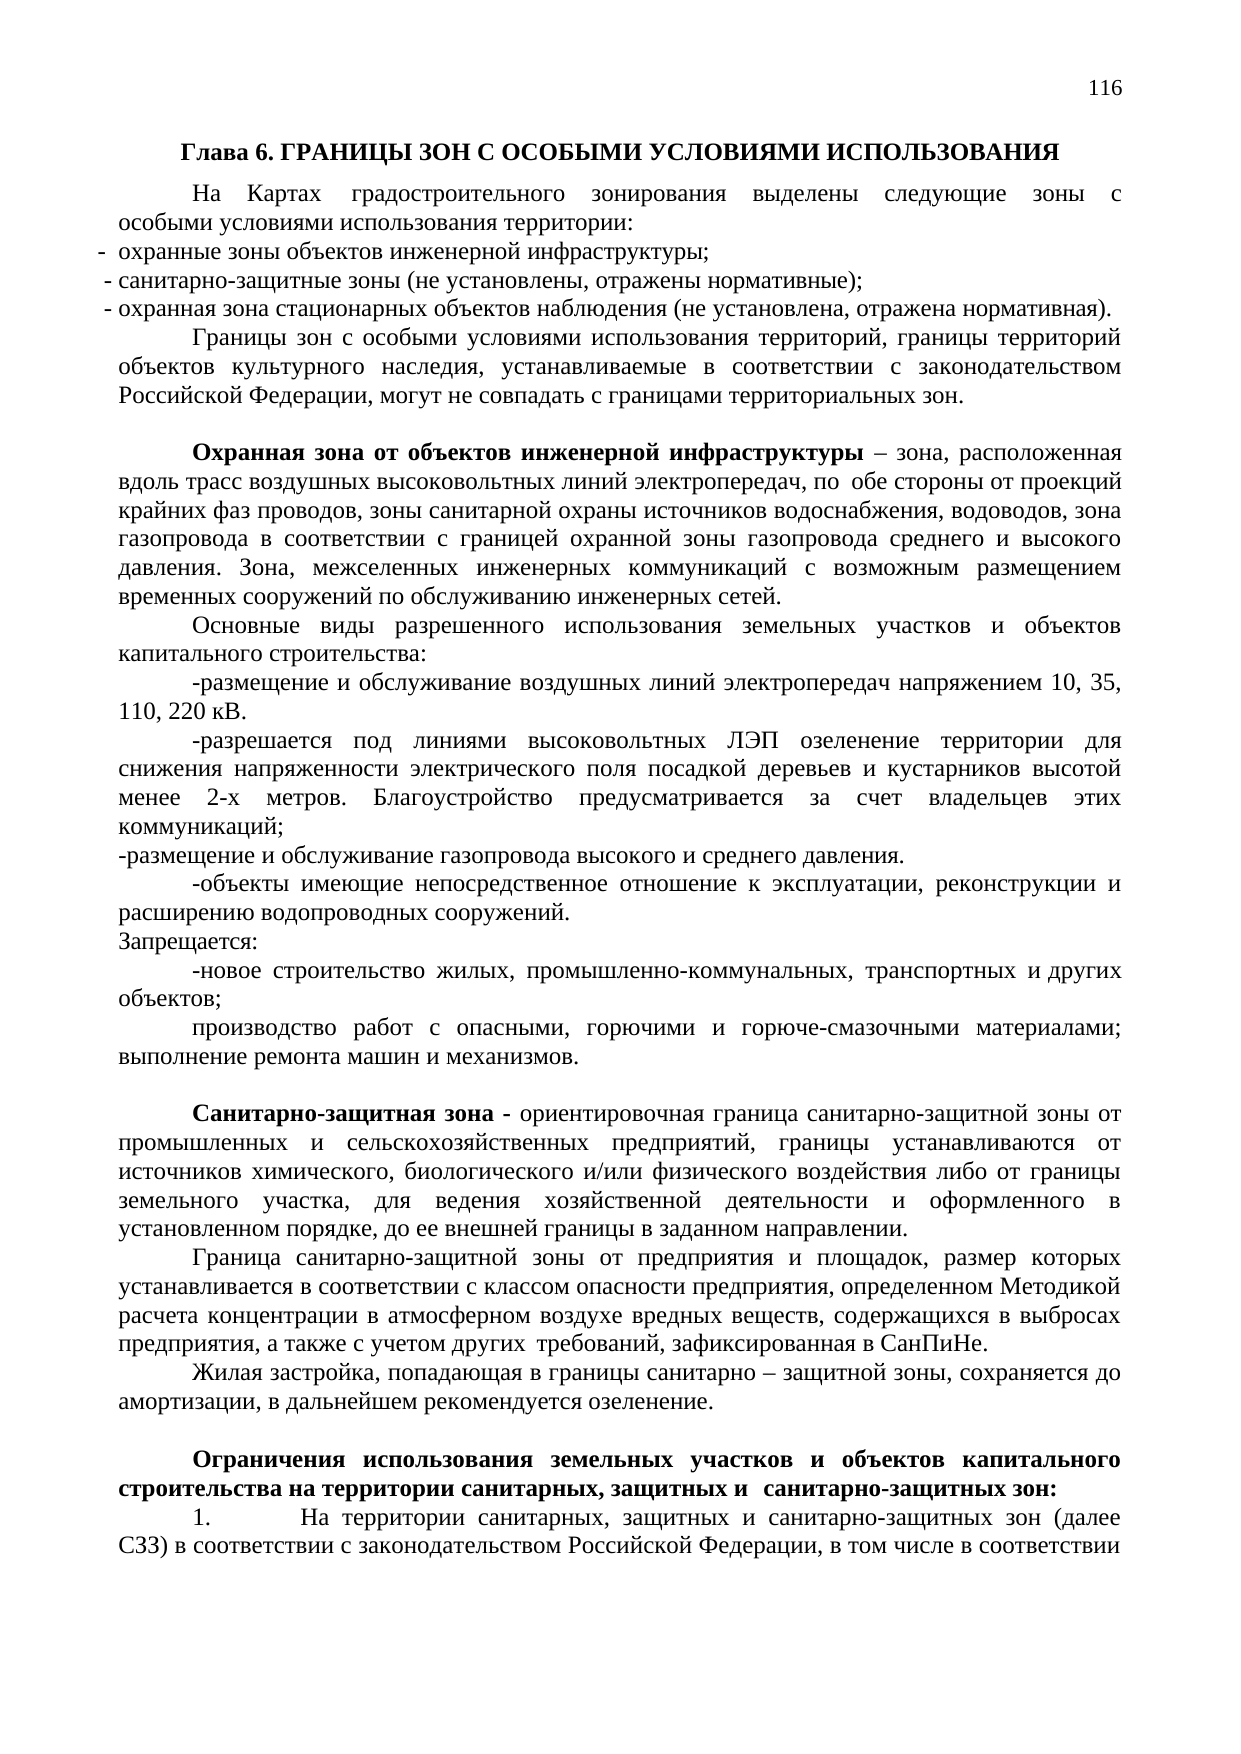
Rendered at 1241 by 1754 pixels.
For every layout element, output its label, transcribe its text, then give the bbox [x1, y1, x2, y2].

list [118, 1502, 1122, 1559]
text Санитарно-защитная зона - ориентировочная граница санитарно-защитной зоны от промышленных и сельскохозяйственных предприятий, границы устанавливаются от источников химического, биологического и/или физического воздействия либо от границы земельного участка, для ведения хозяйственной деятельности и оформленного в установленном порядке, до ее внешней границы в заданном направлении. [118, 1098, 1122, 1242]
list санитарно-защитные зоны (не установлены, отражены нормативные); [104, 265, 1122, 293]
text На Картах градостроительного зонирования выделены следующие зоны с особыми условиями использования территории: [118, 178, 1122, 236]
list охранные зоны объектов инженерной инфраструктуры; [97, 236, 1122, 265]
text Основные виды разрешенного использования земельных участков и объектов капитального строительства: [118, 610, 1122, 667]
text Охранная зона от объектов инженерной инфраструктуры – зона, расположенная вдоль трасс воздушных высоковольтных линий электропередач, по обе стороны от проекций крайних фаз проводов, зоны санитарной охраны источников водоснабжения, водоводов, зона газопровода в соответствии с границей охранной зоны газопровода среднего и высокого давления. Зона, межселенных инженерных коммуникаций с возможным размещением временных сооружений по обслуживанию инженерных сетей. [118, 437, 1122, 610]
text -новое строительство жилых, промышленно-коммунальных, транспортных и других объектов; [118, 955, 1122, 1012]
text производство работ с опасными, горючими и горюче-смазочными материалами; выполнение ремонта машин и механизмов. [118, 1012, 1122, 1070]
text Ограничения использования земельных участков и объектов капитального строительства на территории санитарных, защитных и санитарно-защитных зон: [118, 1444, 1122, 1502]
text -разрешается под линиями высоковольтных ЛЭП озеленение территории для снижения напряженности электрического поля посадкой деревьев и кустарников высотой менее 2-х метров. Благоустройство предусматривается за счет владельцев этих коммуникаций; [118, 725, 1122, 840]
text Границы зон с особыми условиями использования территорий, границы территорий объектов культурного наследия, устанавливаемые в соответствии с законодательством Российской Федерации, могут не совпадать с границами территориальных зон. [118, 322, 1122, 408]
text -объекты имеющие непосредственное отношение к эксплуатации, реконструкции и расширению водопроводных сооружений. [118, 868, 1122, 926]
list охранная зона стационарных объектов наблюдения (не установлена, отражена нормативная). [104, 293, 1122, 322]
text -размещение и обслуживание газопровода высокого и среднего давления. [118, 840, 1122, 868]
text Граница санитарно-защитной зоны от предприятия и площадок, размер которых устанавливается в соответствии с классом опасности предприятия, определенном Методикой расчета концентрации в атмосферном воздухе вредных веществ, содержащихся в выбросах предприятия, а также с учетом других требований, зафиксированная в СанПиНе. [118, 1242, 1122, 1357]
subtitle Глава 6. ГРАНИЦЫ ЗОН С ОСОБЫМИ УСЛОВИЯМИ ИСПОЛЬЗОВАНИЯ [118, 137, 1122, 166]
text -размещение и обслуживание воздушных линий электропередач напряжением 10, 35, 110, 220 кВ. [118, 667, 1122, 725]
text Запрещается: [118, 926, 1122, 955]
text Жилая застройка, попадающая в границы санитарно – защитной зоны, сохраняется до амортизации, в дальнейшем рекомендуется озеленение. [118, 1357, 1122, 1415]
